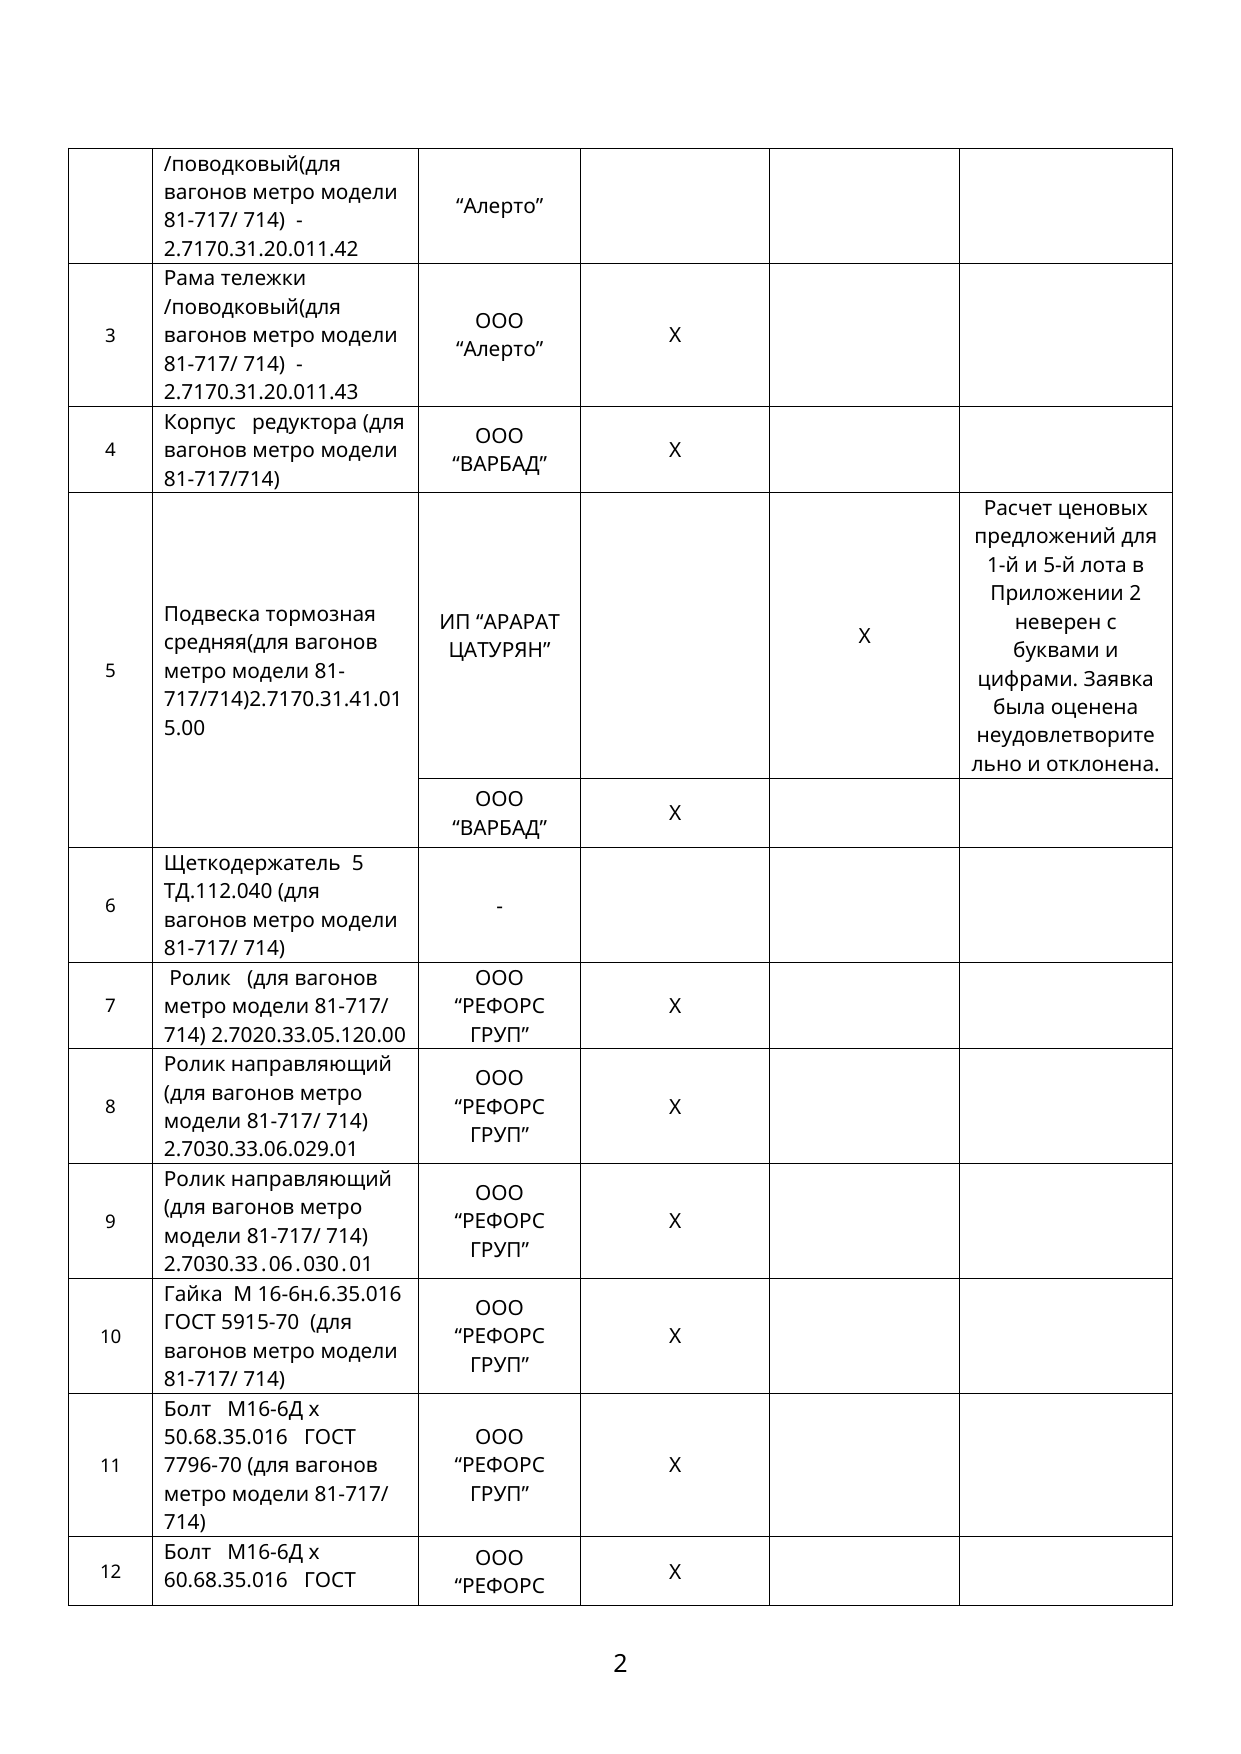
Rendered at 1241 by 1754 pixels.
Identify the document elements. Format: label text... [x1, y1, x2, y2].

table_cell 12 [69, 1537, 152, 1605]
table_cell X [581, 1049, 769, 1163]
table_cell ООО “РЕФОРС ГРУП” [419, 1049, 580, 1163]
table_cell [770, 1537, 959, 1605]
table_cell [770, 149, 959, 262]
table_cell [770, 1394, 959, 1536]
table_cell [770, 1049, 959, 1163]
table_cell X [581, 963, 769, 1048]
table_cell [960, 407, 1172, 492]
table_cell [153, 1537, 418, 1605]
table_cell X [581, 407, 769, 492]
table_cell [153, 149, 418, 262]
table_cell [581, 493, 769, 777]
table_cell [770, 779, 959, 847]
table_cell [960, 149, 1172, 262]
table_cell [770, 848, 959, 962]
table_cell ООО “РЕФОРС ГРУП” [419, 963, 580, 1048]
table_cell [770, 264, 959, 406]
table_cell [960, 1537, 1172, 1605]
table_cell [770, 1164, 959, 1278]
table_cell X [581, 1279, 769, 1393]
table_cell Расчет ценовых предложений для 1-й и 5-й лота в Приложении 2 неверен с буквами и цифрами. Заявка была оценена неудовлетворительно и отклонена. [960, 493, 1172, 777]
table_cell 8 [69, 1049, 152, 1163]
table_cell - [419, 848, 580, 962]
table_cell [960, 1049, 1172, 1163]
table_cell X [581, 1164, 769, 1278]
table_cell [770, 1279, 959, 1393]
table_cell 7 [69, 963, 152, 1048]
table_cell [960, 1164, 1172, 1278]
table_cell [960, 1394, 1172, 1536]
table_cell 3 [69, 264, 152, 406]
table_cell [960, 963, 1172, 1048]
table_cell ООО “ВАРБАД” [419, 407, 580, 492]
table_cell X [581, 1537, 769, 1605]
table_cell 2 [69, 149, 152, 262]
table_cell X [581, 1394, 769, 1536]
table_cell [960, 848, 1172, 962]
table_cell X [581, 779, 769, 847]
table_cell ООО “Алерто” [419, 149, 580, 262]
table_cell Корпус редуктора (для вагонов метро модели 81-717/714) [153, 407, 418, 492]
table_cell Ролик направляющий (для вагонов метро модели 81-717/ 714) 2.7030.33.06.029.01 [153, 1049, 418, 1163]
table_cell [960, 779, 1172, 847]
table_cell 11 [69, 1394, 152, 1536]
table_cell [581, 848, 769, 962]
table_cell X [581, 264, 769, 406]
table_cell Болт М16-6Д х 50.68.35.016 ГОСТ 7796-70 (для вагонов метро модели 81-717/ 714) [153, 1394, 418, 1536]
table_cell Рама тележки /поводковый(для вагонов метро модели 81-717/ 714) - 2.7170.31.20.011.43 [153, 264, 418, 406]
table_cell Ролик (для вагонов метро модели 81-717/ 714) 2.7020.33.05.120.00 [153, 963, 418, 1048]
table_cell X [770, 493, 959, 777]
table_cell Гайка М 16-6н.6.35.016 ГОСТ 5915-70 (для вагонов метро модели 81-717/ 714) [153, 1279, 418, 1393]
table_cell [770, 407, 959, 492]
table_cell ООО “ВАРБАД” [419, 779, 580, 847]
table_cell ООО “Алерто” [419, 264, 580, 406]
table_cell ООО “РЕФОРС ГРУП” [419, 1537, 580, 1605]
table_cell 9 [69, 1164, 152, 1278]
table_cell [960, 264, 1172, 406]
table_cell X [581, 149, 769, 262]
table_cell ООО “РЕФОРС ГРУП” [419, 1394, 580, 1536]
table_cell 4 [69, 407, 152, 492]
table_cell Ролик направляющий (для вагонов метро модели 81-717/ 714) 2.7030.33․06․030․01 [153, 1164, 418, 1278]
table_cell ООО “РЕФОРС ГРУП” [419, 1164, 580, 1278]
table_cell 5 [69, 493, 152, 847]
table_cell [960, 1279, 1172, 1393]
table_cell Подвеска тормозная средняя(для вагонов метро модели 81-717/714)2.7170.31.41.015.00 [153, 493, 418, 847]
table_cell 6 [69, 848, 152, 962]
table_cell 10 [69, 1279, 152, 1393]
table_cell Щеткодержатель 5 ТД.112.040 (для вагонов метро модели 81-717/ 714) [153, 848, 418, 962]
table_cell ООО “РЕФОРС ГРУП” [419, 1279, 580, 1393]
table_cell ИП “АРАРАТ ЦАТУРЯН” [419, 493, 580, 777]
table_cell [770, 963, 959, 1048]
